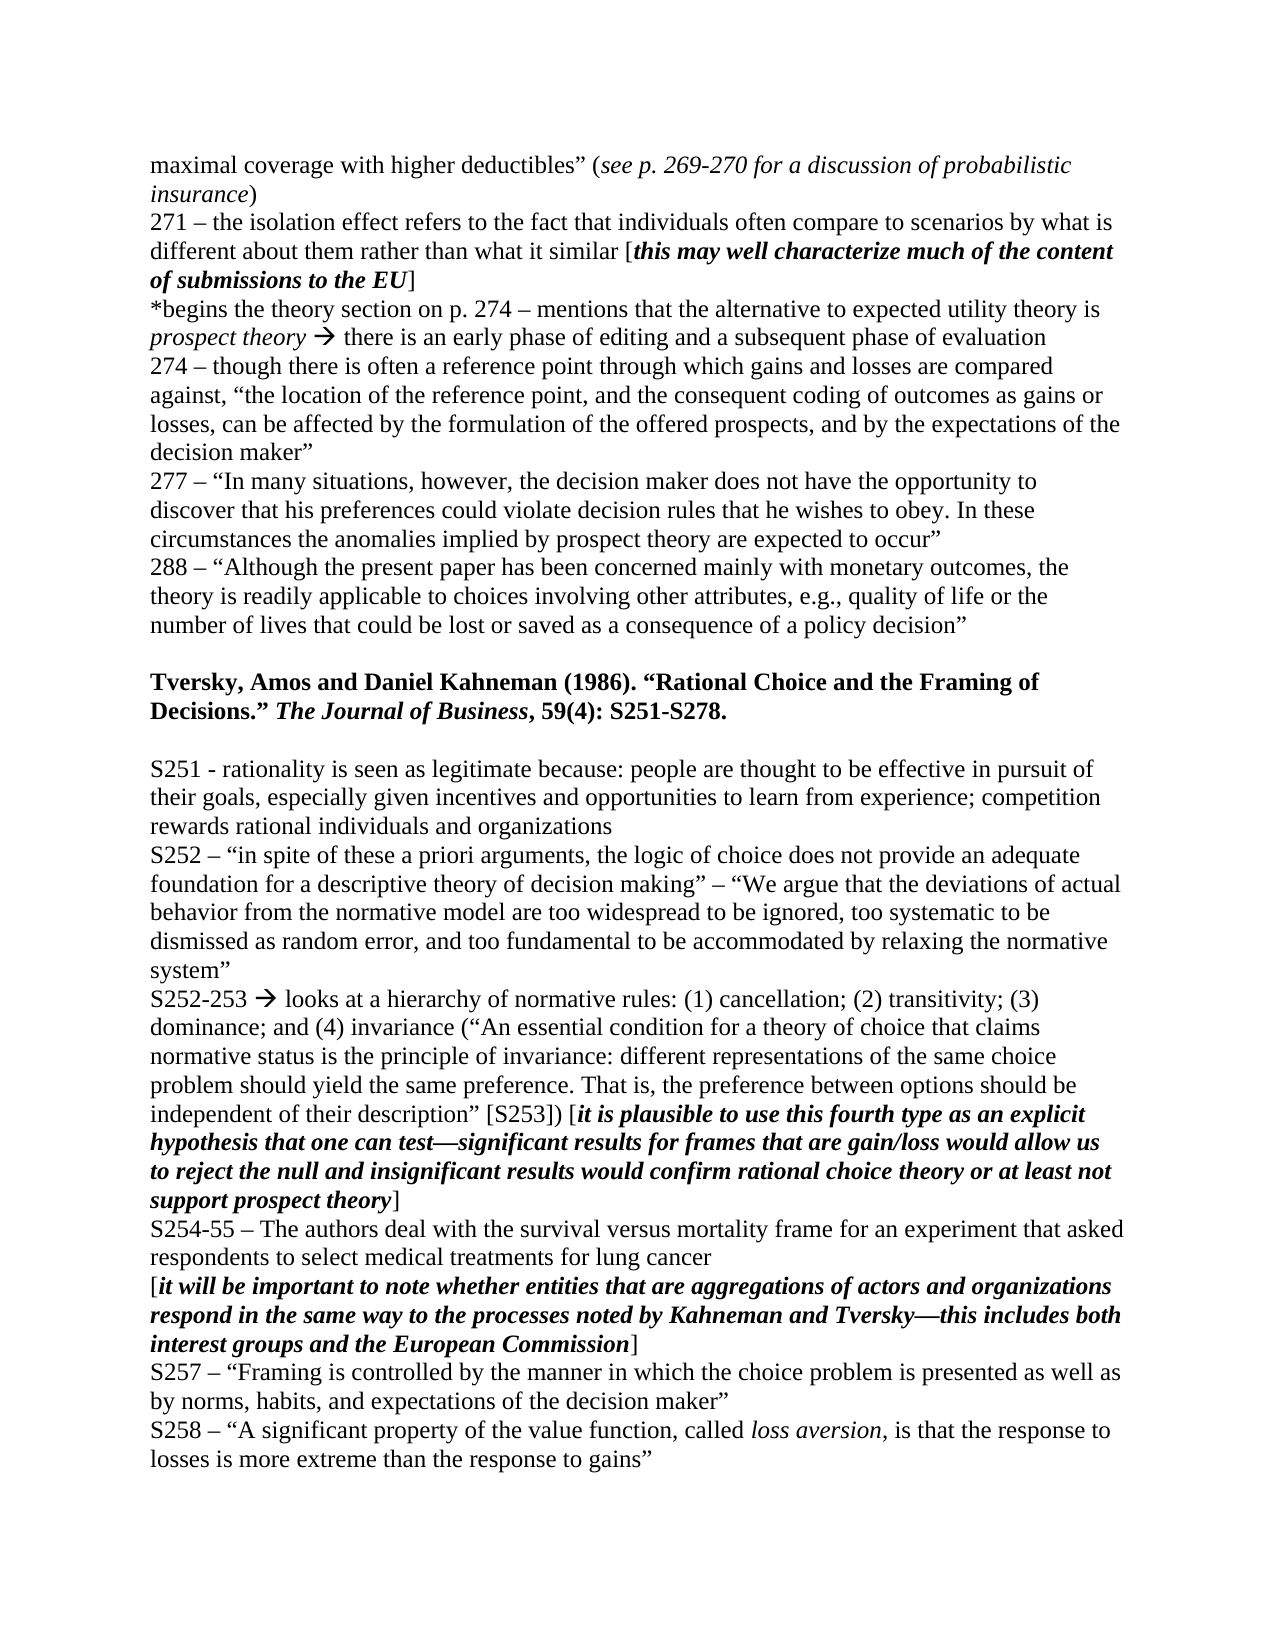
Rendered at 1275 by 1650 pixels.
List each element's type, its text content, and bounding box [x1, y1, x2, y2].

text S252 – “in spite of these a priori arguments, the logic of choice does not provide an adequate foundation for a descriptive theory of decision making” – “We argue that the deviations of actual behavior from the normative model are too widespread to be ignored, too systematic to be dismissed as random error, and too fundamental to be accommodated by relaxing the normative system” [150, 840, 1125, 984]
text 274 – though there is often a reference point through which gains and losses are compared against, “the location of the reference point, and the consequent coding of outcomes as gains or losses, can be affected by the formulation of the offered prospects, and by the expectations of the decision maker” [150, 351, 1125, 466]
text S254-55 – The authors deal with the survival versus mortality frame for an experiment that asked respondents to select medical treatments for lung cancer [150, 1214, 1125, 1271]
text S252-253 looks at a hierarchy of normative rules: (1) cancellation; (2) transitivity; (3) dominance; and (4) invariance (“An essential condition for a theory of choice that claims normative status is the principle of invariance: different representations of the same choice problem should yield the same preference. That is, the preference between options should be independent of their description” [S253]) [it is plausible to use this fourth type as an explicit hypothesis that one can test—significant results for frames that are gain/loss would allow us to reject the null and insignificant results would confirm rational choice theory or at least not support prospect theory] [150, 984, 1125, 1214]
text *begins the theory section on p. 274 – mentions that the alternative to expected utility theory is prospect theory there is an early phase of editing and a subsequent phase of evaluation [150, 294, 1125, 351]
text 288 – “Although the present paper has been concerned mainly with monetary outcomes, the theory is readily applicable to choices involving other attributes, e.g., quality of life or the number of lives that could be lost or saved as a consequence of a policy decision” [150, 552, 1125, 639]
text S257 – “Framing is controlled by the manner in which the choice problem is presented as well as by norms, habits, and expectations of the decision maker” [150, 1357, 1125, 1415]
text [150, 150, 1125, 207]
text 277 – “In many situations, however, the decision maker does not have the opportunity to discover that his preferences could violate decision rules that he wishes to obey. In these circumstances the anomalies implied by prospect theory are expected to occur” [150, 466, 1125, 552]
text S251 - rationality is seen as legitimate because: people are thought to be effective in pursuit of their goals, especially given incentives and opportunities to learn from experience; competition rewards rational individuals and organizations [150, 754, 1125, 840]
text [it will be important to note whether entities that are aggregations of actors and organizations respond in the same way to the processes noted by Kahneman and Tversky—this includes both interest groups and the European Commission] [150, 1271, 1125, 1357]
text 271 – the isolation effect refers to the fact that individuals often compare to scenarios by what is different about them rather than what it similar [this may well characterize much of the content of submissions to the EU] [150, 207, 1125, 294]
text S258 – “A significant property of the value function, called loss aversion, is that the response to losses is more extreme than the response to gains” [150, 1415, 1125, 1472]
text Tversky, Amos and Daniel Kahneman (1986). “Rational Choice and the Framing of Decisions.” The Journal of Business, 59(4): S251-S278. [150, 667, 1125, 725]
